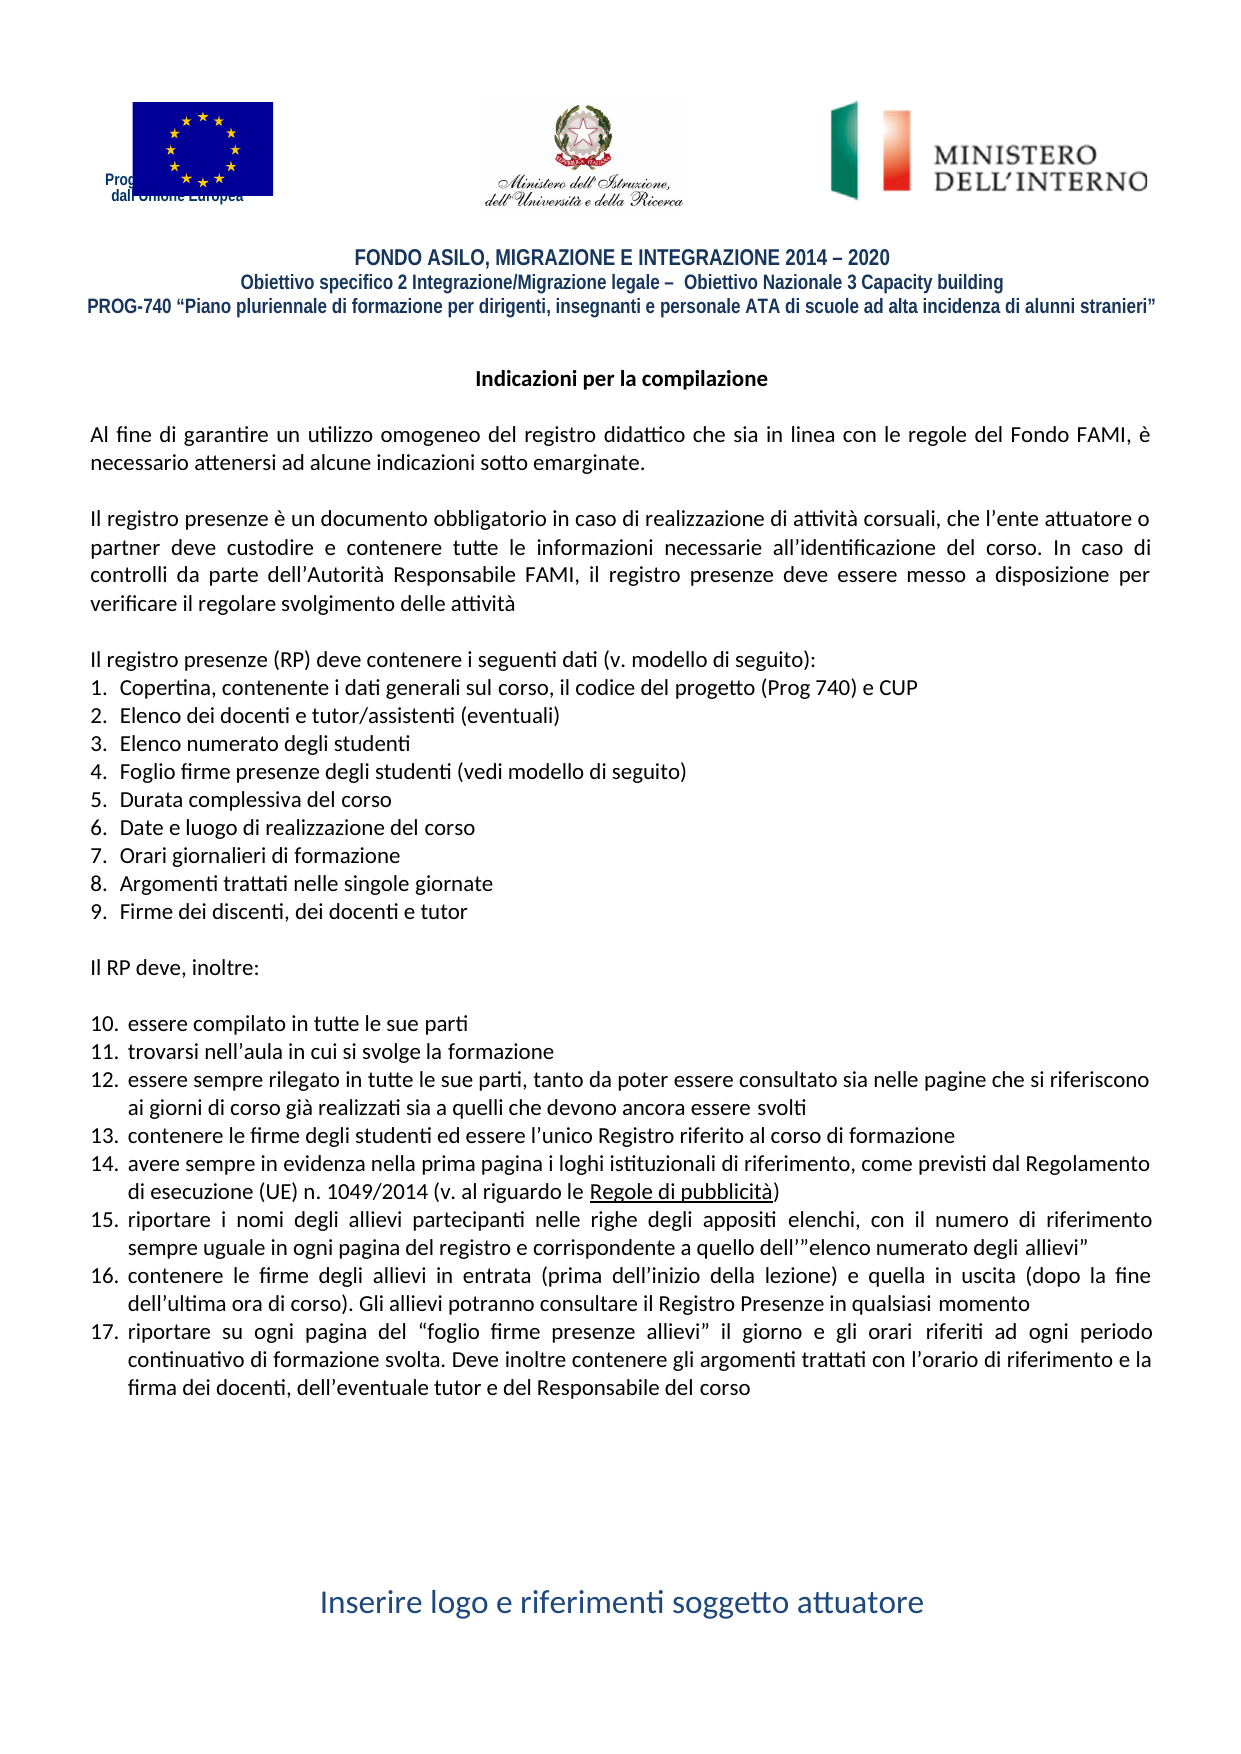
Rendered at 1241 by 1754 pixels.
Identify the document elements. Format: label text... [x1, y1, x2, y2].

list Date e luogo di realizzazione del corso [90, 813, 1153, 841]
picture [817, 96, 1148, 207]
list riportare i nomi degli allievi partecipanti nelle righe degli appositi elenchi, con il numero di riferimento sempre uguale in ogni pagina del registro e corrispondente a quello dell’”elenco numerato degli allievi” [90, 1205, 1153, 1261]
list Argomenti trattati nelle singole giornate [90, 869, 1153, 897]
list Orari giornalieri di formazione [90, 841, 1153, 869]
text Il registro presenze è un documento obbligatorio in caso di realizzazione di attività corsuali, che l’ente attuatore o partner deve custodire e contenere tutte le informazioni necessarie all’identificazione del corso. In caso di controlli da parte dell’Autorità Responsabile FAMI, il registro presenze deve essere messo a disposizione per verificare il regolare svolgimento delle attività [90, 504, 1153, 617]
list Foglio firme presenze degli studenti (vedi modello di seguito) [90, 757, 1153, 785]
list Elenco numerato degli studenti [90, 729, 1153, 757]
text Al fine di garantire un utilizzo omogeneo del registro didattico che sia in linea con le regole del Fondo FAMI, è necessario attenersi ad alcune indicazioni sotto emarginate. [90, 421, 1153, 477]
list Durata complessiva del corso [90, 785, 1153, 813]
list riportare su ogni pagina del “foglio firme presenze allievi” il giorno e gli orari riferiti ad ogni periodo continuativo di formazione svolta. Deve inoltre contenere gli argomenti trattati con l’orario di riferimento e la firma dei docenti, dell’eventuale tutor e del Responsabile del corso [90, 1317, 1153, 1401]
text Il registro presenze (RP) deve contenere i seguenti dati (v. modello di seguito): [90, 645, 1153, 673]
list avere sempre in evidenza nella prima pagina i loghi istituzionali di riferimento, come previsti dal Regolamento di esecuzione (UE) n. 1049/2014 (v. al riguardo le Regole di pubblicità) [90, 1149, 1153, 1205]
picture [132, 102, 274, 196]
picture [479, 96, 688, 211]
text Il RP deve, inoltre: [90, 953, 1153, 981]
list contenere le firme degli allievi in entrata (prima dell’inizio della lezione) e quella in uscita (dopo la fine dell’ultima ora di corso). Gli allievi potranno consultare il Registro Presenze in qualsiasi momento [90, 1261, 1153, 1317]
list Firme dei discenti, dei docenti e tutor [90, 897, 1153, 925]
list Elenco dei docenti e tutor/assistenti (eventuali) [90, 701, 1153, 729]
list contenere le firme degli studenti ed essere l’unico Registro riferito al corso di formazione [90, 1121, 1153, 1149]
list essere compilato in tutte le sue parti [90, 1009, 1153, 1037]
list essere sempre rilegato in tutte le sue parti, tanto da poter essere consultato sia nelle pagine che si riferiscono ai giorni di corso già realizzati sia a quelli che devono ancora essere svolti [90, 1065, 1153, 1121]
list trovarsi nell’aula in cui si svolge la formazione [90, 1037, 1153, 1065]
text Indicazioni per la compilazione [90, 364, 1153, 392]
list Copertina, contenente i dati generali sul corso, il codice del progetto (Prog 740) e CUP [90, 673, 1153, 701]
